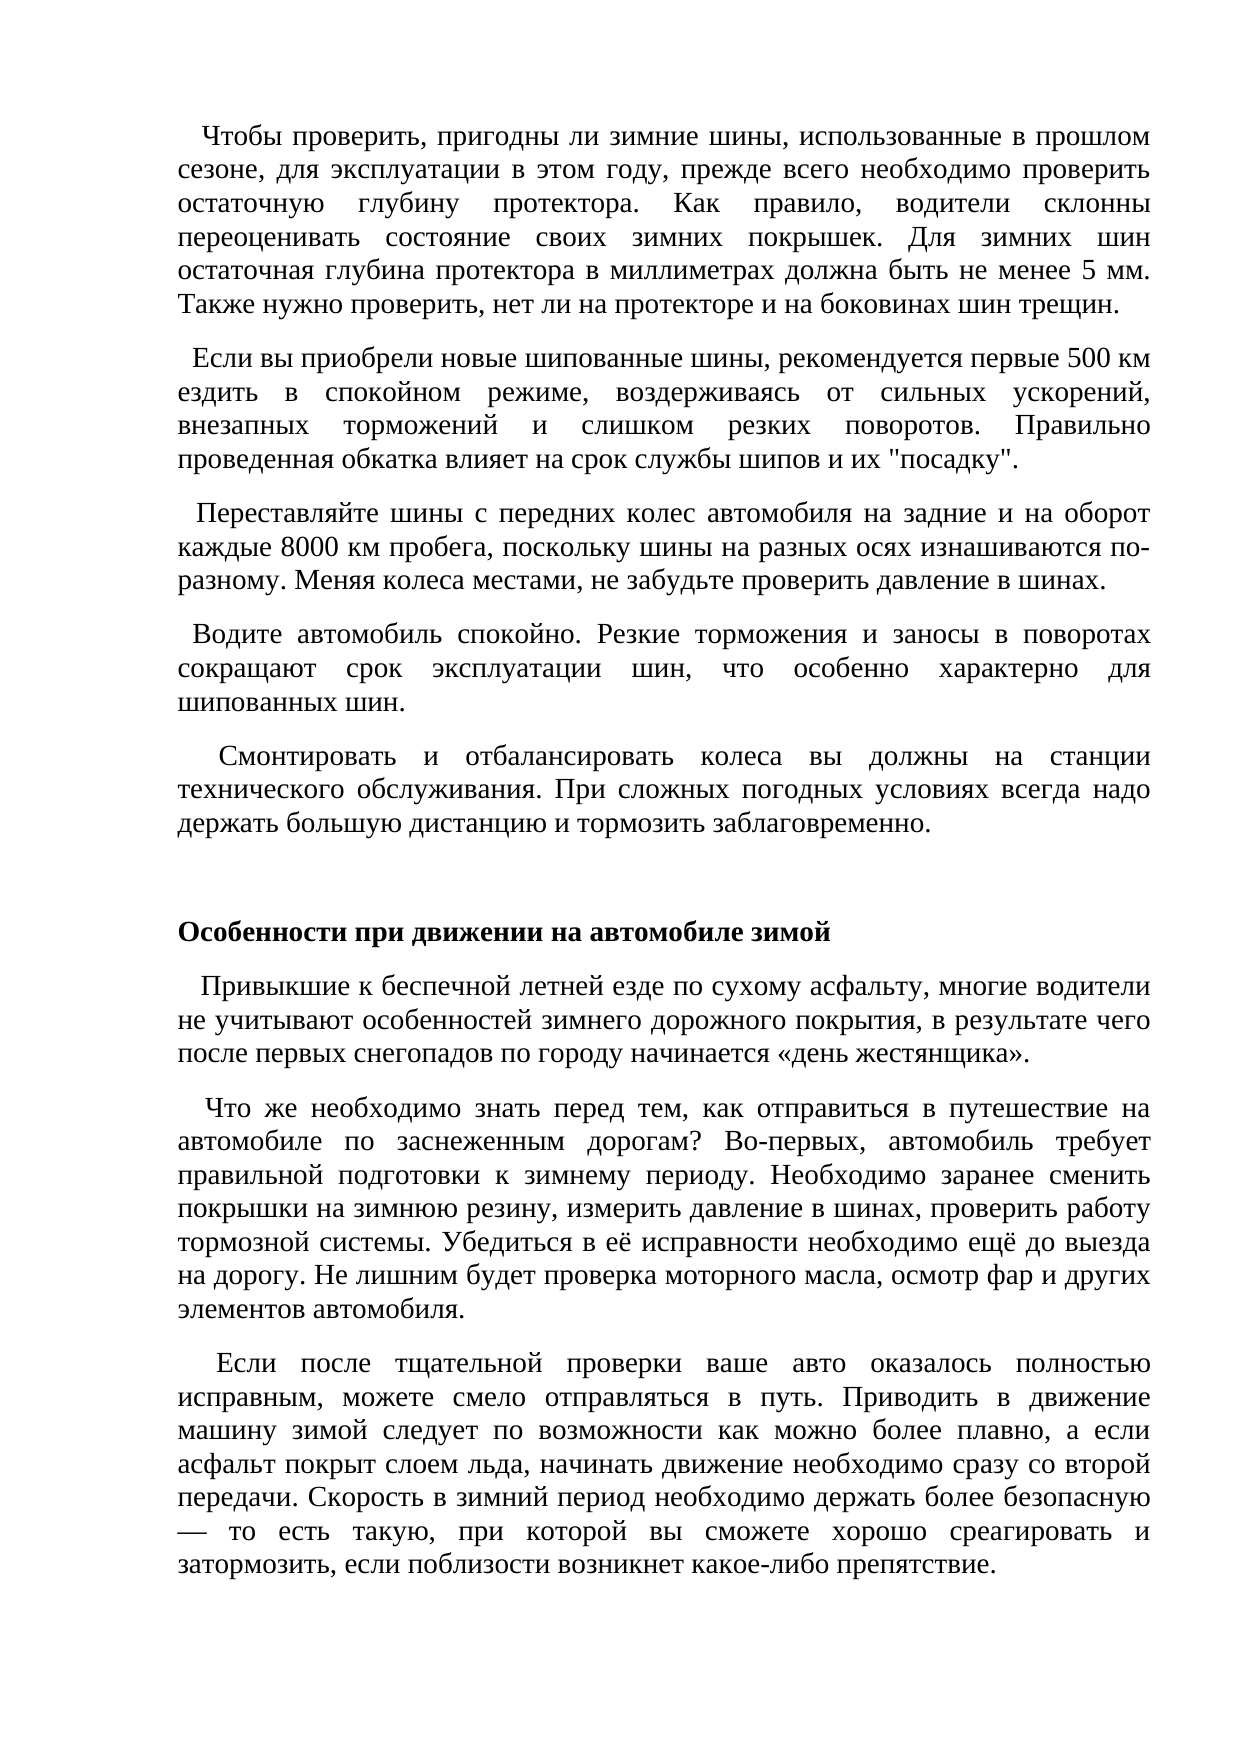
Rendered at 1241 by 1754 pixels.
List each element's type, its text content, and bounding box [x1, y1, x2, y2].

text Чтобы проверить, пригодны ли зимние шины, использованные в прошлом сезоне, для эксплуатации в этом году, прежде всего необходимо проверить остаточную глубину протектора. Как правило, водители склонны переоценивать состояние своих зимних покрышек. Для зимних шин остаточная глубина протектора в миллиметрах должна быть не менее 5 мм. Также нужно проверить, нет ли на протекторе и на боковинах шин трещин. [177, 118, 1152, 319]
text Если после тщательной проверки ваше авто оказалось полностью исправным, можете смело отправляться в путь. Приводить в движение машину зимой следует по возможности как можно более плавно, а если асфальт покрыт слоем льда, начинать движение необходимо сразу со второй передачи. Скорость в зимний период необходимо держать более безопасную — то есть такую, при которой вы сможете хорошо среагировать и затормозить, если поблизости возникнет какое-либо препятствие. [177, 1345, 1152, 1580]
text Смонтировать и отбалансировать колеса вы должны на станции технического обслуживания. При сложных погодных условиях всегда надо держать большую дистанцию и тормозить заблаговременно. [177, 738, 1152, 839]
text Если вы приобрели новые шипованные шины, рекомендуется первые 500 км ездить в спокойном режиме, воздерживаясь от сильных ускорений, внезапных торможений и слишком резких поворотов. Правильно проведенная обкатка влияет на срок службы шипов и их "посадку". [177, 340, 1152, 474]
text Переставляйте шины с передних колес автомобиля на задние и на оборот каждые 8000 км пробега, поскольку шины на разных осях изнашиваются по-разному. Меняя колеса местами, не забудьте проверить давление в шинах. [177, 495, 1152, 596]
text Водите автомобиль спокойно. Резкие торможения и заносы в поворотах сокращают срок эксплуатации шин, что особенно характерно для шипованных шин. [177, 617, 1152, 717]
text Привыкшие к беспечной летней езде по сухому асфальту, многие водители не учитывают особенностей зимнего дорожного покрытия, в результате чего после первых снегопадов по городу начинается «день жестянщика». [177, 968, 1152, 1069]
text Что же необходимо знать перед тем, как отправиться в путешествие на автомобиле по заснеженным дорогам? Во-первых, автомобиль требует правильной подготовки к зимнему периоду. Необходимо заранее сменить покрышки на зимнюю резину, измерить давление в шинах, проверить работу тормозной системы. Убедиться в её исправности необходимо ещё до выезда на дорогу. Не лишним будет проверка моторного масла, осмотр фар и других элементов автомобиля. [177, 1090, 1152, 1324]
text Особенности при движении на автомобиле зимой [177, 914, 1152, 947]
